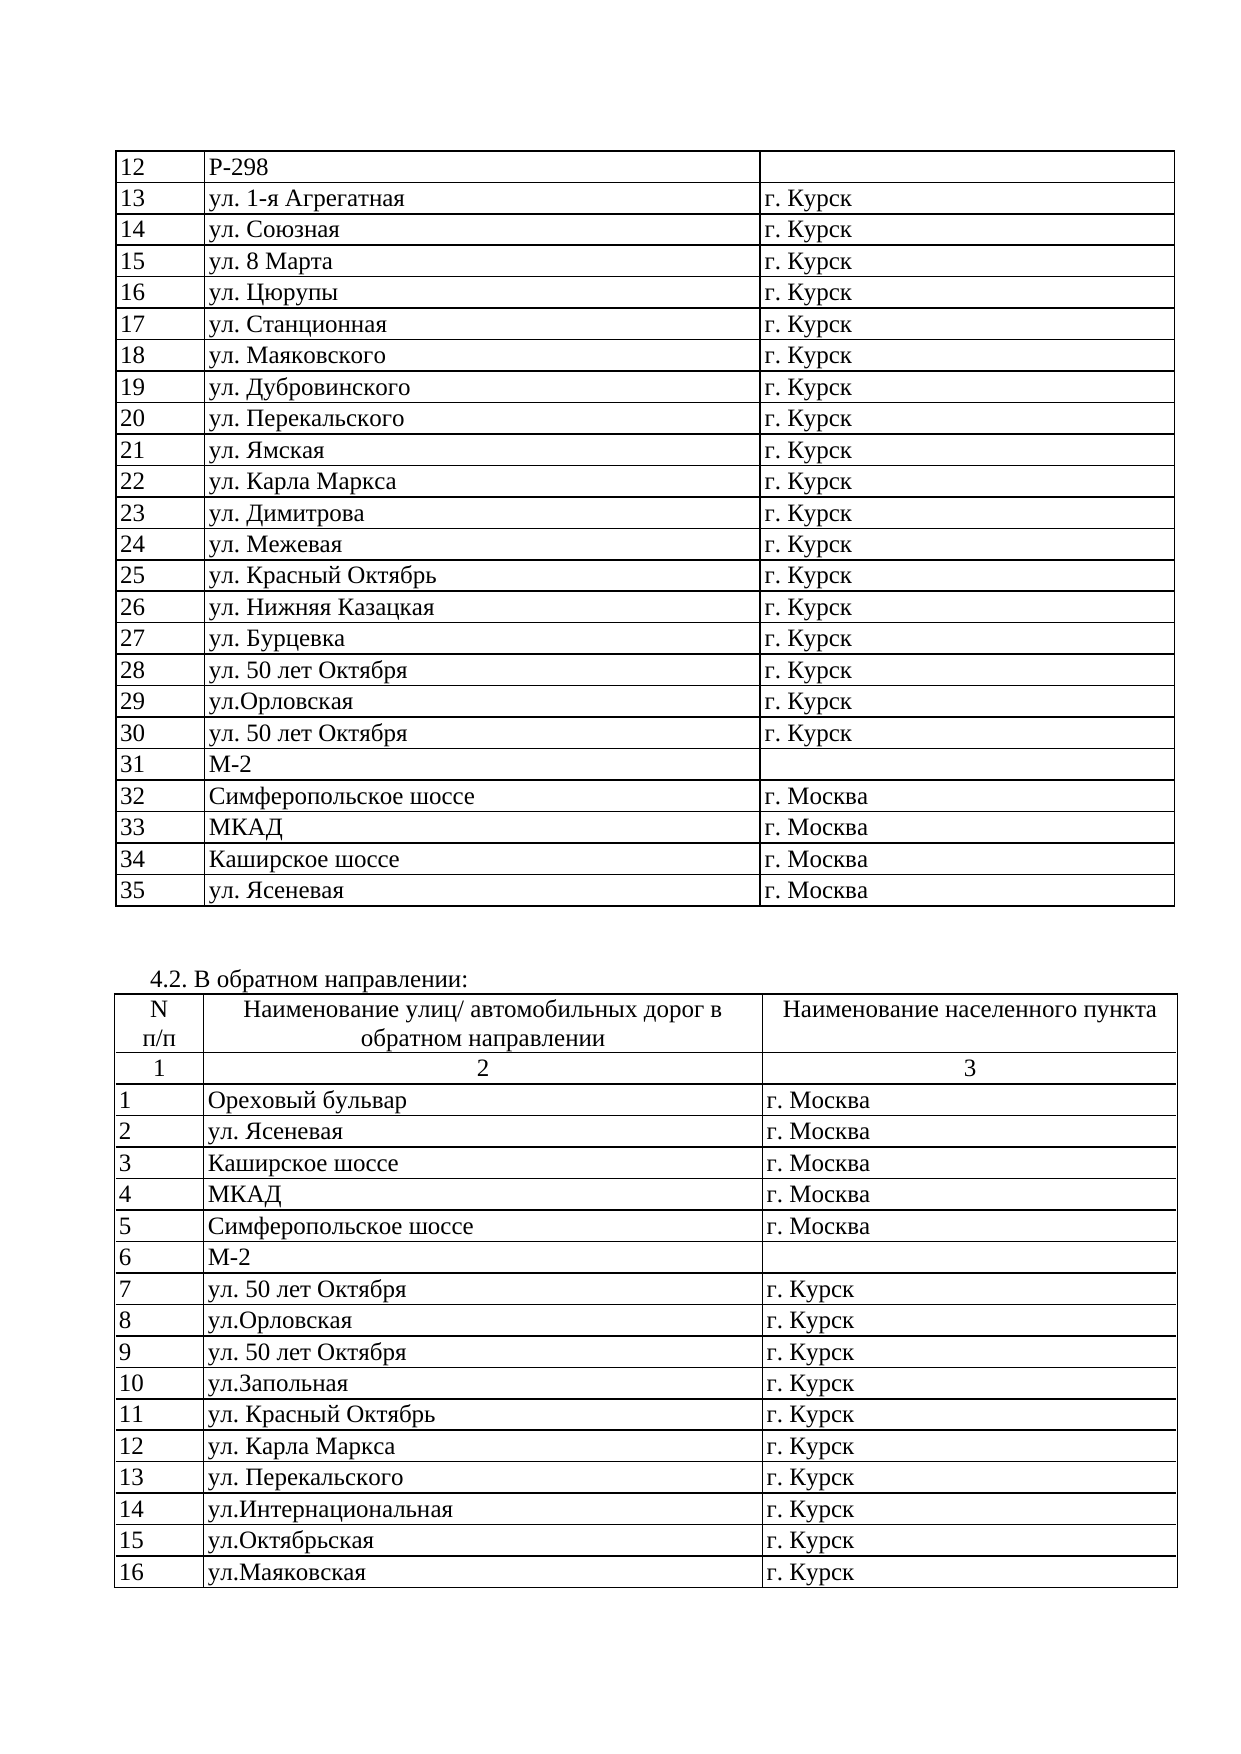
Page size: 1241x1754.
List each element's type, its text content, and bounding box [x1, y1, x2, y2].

table_cell г. Москва [763, 1146, 1177, 1178]
table_header Наименование улиц/ автомобильных дорог в обратном направлении [204, 995, 762, 1052]
table_cell г. Москва [763, 1178, 1177, 1209]
table_cell ул. Союзная [205, 215, 759, 244]
table_cell г. Курск [761, 655, 1174, 685]
table_cell ул. Димитрова [205, 498, 759, 527]
table_cell ул. Перекальского [205, 403, 759, 433]
table_cell ул.Маяковская [204, 1557, 762, 1587]
table_cell ул. Ясеневая [205, 875, 759, 905]
table_cell г. Москва [761, 812, 1174, 842]
table_cell 10 [115, 1368, 203, 1398]
table_cell ул. Дубровинского [205, 372, 759, 402]
table_cell ул. Перекальского [204, 1462, 762, 1492]
table_cell ул. Красный Октябрь [205, 561, 759, 590]
table_cell 17 [117, 309, 204, 339]
table_cell 3 [115, 1147, 203, 1178]
table_cell 7 [115, 1273, 203, 1303]
table_cell 4 [115, 1179, 203, 1209]
table_cell Симферопольское шоссе [205, 781, 759, 811]
table_cell г. Курск [763, 1461, 1177, 1492]
table_cell г. Москва [763, 1115, 1177, 1146]
table_cell ул. Нижняя Казацкая [205, 592, 759, 622]
table_cell г. Курск [761, 718, 1174, 748]
table_cell 14 [117, 215, 204, 244]
table_cell г. Москва [763, 1083, 1177, 1115]
table_cell ул. 1-я Агрегатная [205, 183, 759, 213]
table_cell 32 [117, 781, 204, 811]
table_cell ул. Ясеневая [204, 1116, 762, 1146]
table_cell 11 [115, 1399, 203, 1429]
table_cell 31 [117, 749, 204, 779]
table_cell 15 [117, 246, 204, 276]
table_cell [761, 749, 1174, 779]
table_cell г. Курск [761, 277, 1174, 307]
table_cell 33 [117, 812, 204, 842]
table_cell ул. 8 Марта [205, 246, 759, 276]
table_cell г. Курск [761, 592, 1174, 622]
table_cell [761, 152, 1174, 181]
table_cell г. Курск [761, 498, 1174, 527]
table_cell ул. 50 лет Октября [204, 1274, 762, 1303]
table_cell г. Курск [761, 561, 1174, 590]
table_cell г. Москва [761, 781, 1174, 811]
table_cell ул. Карла Маркса [204, 1431, 762, 1461]
table_cell ул. Красный Октябрь [204, 1400, 762, 1429]
table_cell ул. 50 лет Октября [204, 1337, 762, 1366]
table_cell 26 [117, 592, 204, 622]
table_cell г. Курск [761, 183, 1174, 213]
table_cell 1 [115, 1053, 203, 1083]
table_cell Симферопольское шоссе [204, 1211, 762, 1241]
table_cell 14 [115, 1493, 203, 1524]
table_cell 1 [115, 1084, 203, 1115]
table_cell МКАД [205, 812, 759, 842]
table_cell г. Курск [763, 1304, 1177, 1335]
table_cell г. Курск [761, 340, 1174, 370]
table_cell ул. 50 лет Октября [205, 718, 759, 748]
table_cell ул. Бурцевка [205, 623, 759, 653]
table_cell 12 [115, 1430, 203, 1461]
table_cell г. Москва [761, 875, 1174, 905]
table_cell ул. Межевая [205, 529, 759, 559]
table_cell Р-298 [205, 152, 759, 181]
table_cell ул.Орловская [205, 686, 759, 716]
table_cell 29 [117, 686, 204, 716]
table_cell 21 [117, 435, 204, 464]
table_cell 2 [204, 1053, 762, 1083]
table_cell 22 [117, 466, 204, 496]
table_cell г. Курск [761, 686, 1174, 716]
table_cell г. Курск [761, 623, 1174, 653]
table_cell 6 [115, 1242, 203, 1272]
table_cell 27 [117, 623, 204, 653]
table_cell 30 [117, 718, 204, 748]
table_cell ул. Маяковского [205, 340, 759, 370]
table_cell г. Курск [761, 466, 1174, 496]
table_cell 2 [115, 1116, 203, 1146]
table_cell 13 [117, 183, 204, 213]
table_cell 13 [115, 1462, 203, 1492]
table_cell г. Курск [763, 1335, 1177, 1366]
table_cell [763, 1241, 1177, 1272]
table_cell г. Москва [763, 1209, 1177, 1241]
table_cell г. Курск [761, 529, 1174, 559]
table_cell ул. Станционная [205, 309, 759, 339]
table_cell Каширское шоссе [205, 844, 759, 873]
table_cell ул. Карла Маркса [205, 466, 759, 496]
table_cell 15 [115, 1525, 203, 1555]
table_cell ул.Запольная [204, 1368, 762, 1398]
table_cell 28 [117, 655, 204, 685]
table_cell 24 [117, 529, 204, 559]
table_header N п/п [115, 995, 203, 1052]
table_header Наименование населенного пункта [763, 995, 1177, 1052]
table_cell ул. Цюрупы [205, 277, 759, 307]
table_cell г. Курск [763, 1398, 1177, 1429]
table_cell 18 [117, 340, 204, 370]
table_cell 16 [115, 1556, 203, 1587]
table_cell 9 [115, 1336, 203, 1366]
table_cell 8 [115, 1305, 203, 1335]
table_cell г. Курск [761, 372, 1174, 402]
table_cell 20 [117, 403, 204, 433]
table_cell 19 [117, 372, 204, 402]
table_cell М-2 [204, 1242, 762, 1272]
table_cell г. Курск [761, 435, 1174, 464]
table_cell г. Курск [763, 1429, 1177, 1461]
table_cell 34 [117, 844, 204, 873]
table_cell ул.Орловская [204, 1305, 762, 1335]
table_cell 12 [117, 152, 204, 181]
table_cell Каширское шоссе [204, 1148, 762, 1178]
table_cell 5 [115, 1210, 203, 1241]
table_cell г. Курск [763, 1366, 1177, 1398]
table_cell ул. Ямская [205, 435, 759, 464]
table_cell г. Курск [761, 309, 1174, 339]
table_cell г. Курск [761, 246, 1174, 276]
table_cell г. Курск [761, 403, 1174, 433]
table_cell ул.Октябрьская [204, 1525, 762, 1555]
table_cell г. Курск [761, 215, 1174, 244]
table_cell ул. 50 лет Октября [205, 655, 759, 685]
table_cell г. Курск [763, 1272, 1177, 1303]
table_cell МКАД [204, 1179, 762, 1209]
table_cell 23 [117, 498, 204, 527]
table_cell г. Курск [763, 1524, 1177, 1555]
table_cell г. Курск [763, 1492, 1177, 1524]
text 4.2. В обратном направлении: [150, 964, 1090, 993]
table_cell г. Москва [761, 844, 1174, 873]
table_cell М-2 [205, 749, 759, 779]
table_cell г. Курск [763, 1555, 1177, 1587]
table_cell Ореховый бульвар [204, 1085, 762, 1115]
table_cell 3 [763, 1052, 1177, 1083]
table_cell 35 [117, 875, 204, 905]
table_cell 16 [117, 277, 204, 307]
table_cell ул.Интернациональная [204, 1494, 762, 1524]
table_cell 25 [117, 561, 204, 590]
